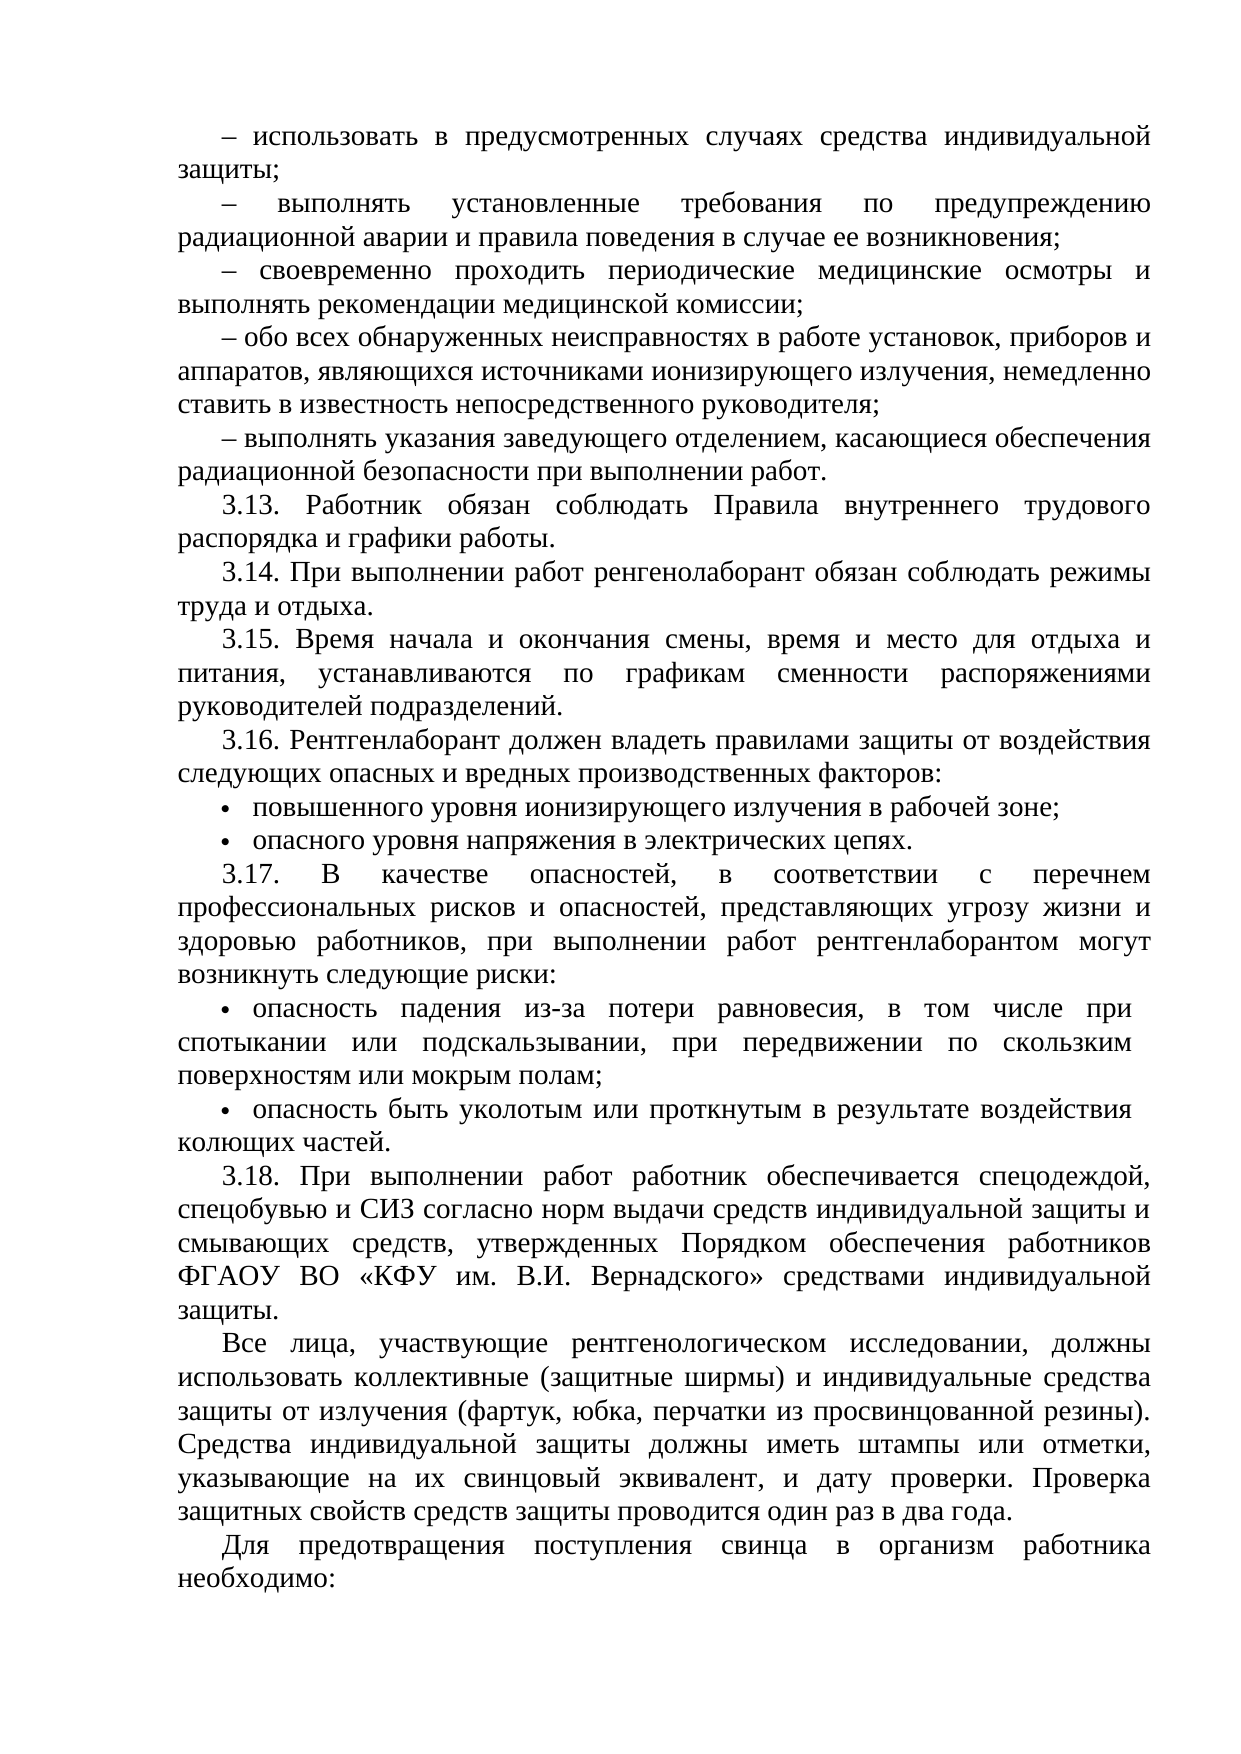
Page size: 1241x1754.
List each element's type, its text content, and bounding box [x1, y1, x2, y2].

text 3.17. В качестве опасностей, в соответствии с перечнем профессиональных рисков и опасностей, представляющих угрозу жизни и здоровью работников, при выполнении работ рентгенлаборантом могут возникнуть следующие риски: [177, 856, 1152, 990]
list повышенного уровня ионизирующего излучения в рабочей зоне; [177, 789, 1133, 822]
text 3.14. При выполнении работ ренгенолаборант обязан соблюдать режимы труда и отдыха. [177, 554, 1152, 621]
text – использовать в предусмотренных случаях средства индивидуальной защиты; [177, 118, 1152, 185]
list опасного уровня напряжения в электрических цепях. [177, 822, 1133, 856]
text Все лица, участвующие рентгенологическом исследовании, должны использовать коллективные (защитные ширмы) и индивидуальные средства защиты от излучения (фартук, юбка, перчатки из просвинцованной резины). Средства индивидуальной защиты должны иметь штампы или отметки, указывающие на их свинцовый эквивалент, и дату проверки. Проверка защитных свойств средств защиты проводится один раз в два года. [177, 1326, 1152, 1527]
text Для предотвращения поступления свинца в организм работника необходимо: [177, 1527, 1152, 1594]
text – обо всех обнаруженных неисправностях в работе установок, приборов и аппаратов, являющихся источниками ионизирующего излучения, немедленно ставить в известность непосредственного руководителя; [177, 319, 1152, 420]
text 3.16. Рентгенлаборант должен владеть правилами защиты от воздействия следующих опасных и вредных производственных факторов: [177, 722, 1152, 789]
text 3.15. Время начала и окончания смены, время и место для отдыха и питания, устанавливаются по графикам сменности распоряжениями руководителей подразделений. [177, 621, 1152, 722]
list опасность быть уколотым или проткнутым в результате воздействия колющих частей. [177, 1091, 1133, 1158]
text – выполнять указания заведующего отделением, касающиеся обеспечения радиационной безопасности при выполнении работ. [177, 420, 1152, 487]
text – выполнять установленные требования по предупреждению радиационной аварии и правила поведения в случае ее возникновения; [177, 185, 1152, 252]
text 3.18. При выполнении работ работник обеспечивается спецодеждой, спецобувью и СИЗ согласно норм выдачи средств индивидуальной защиты и смывающих средств, утвержденных Порядком обеспечения работников ФГАОУ ВО «КФУ им. В.И. Вернадского» средствами индивидуальной защиты. [177, 1158, 1152, 1326]
list опасность падения из-за потери равновесия, в том числе при спотыкании или подскальзывании, при передвижении по скользким поверхностям или мокрым полам; [177, 990, 1133, 1091]
text – своевременно проходить периодические медицинские осмотры и выполнять рекомендации медицинской комиссии; [177, 252, 1152, 319]
text 3.13. Работник обязан соблюдать Правила внутреннего трудового распорядка и графики работы. [177, 487, 1152, 554]
